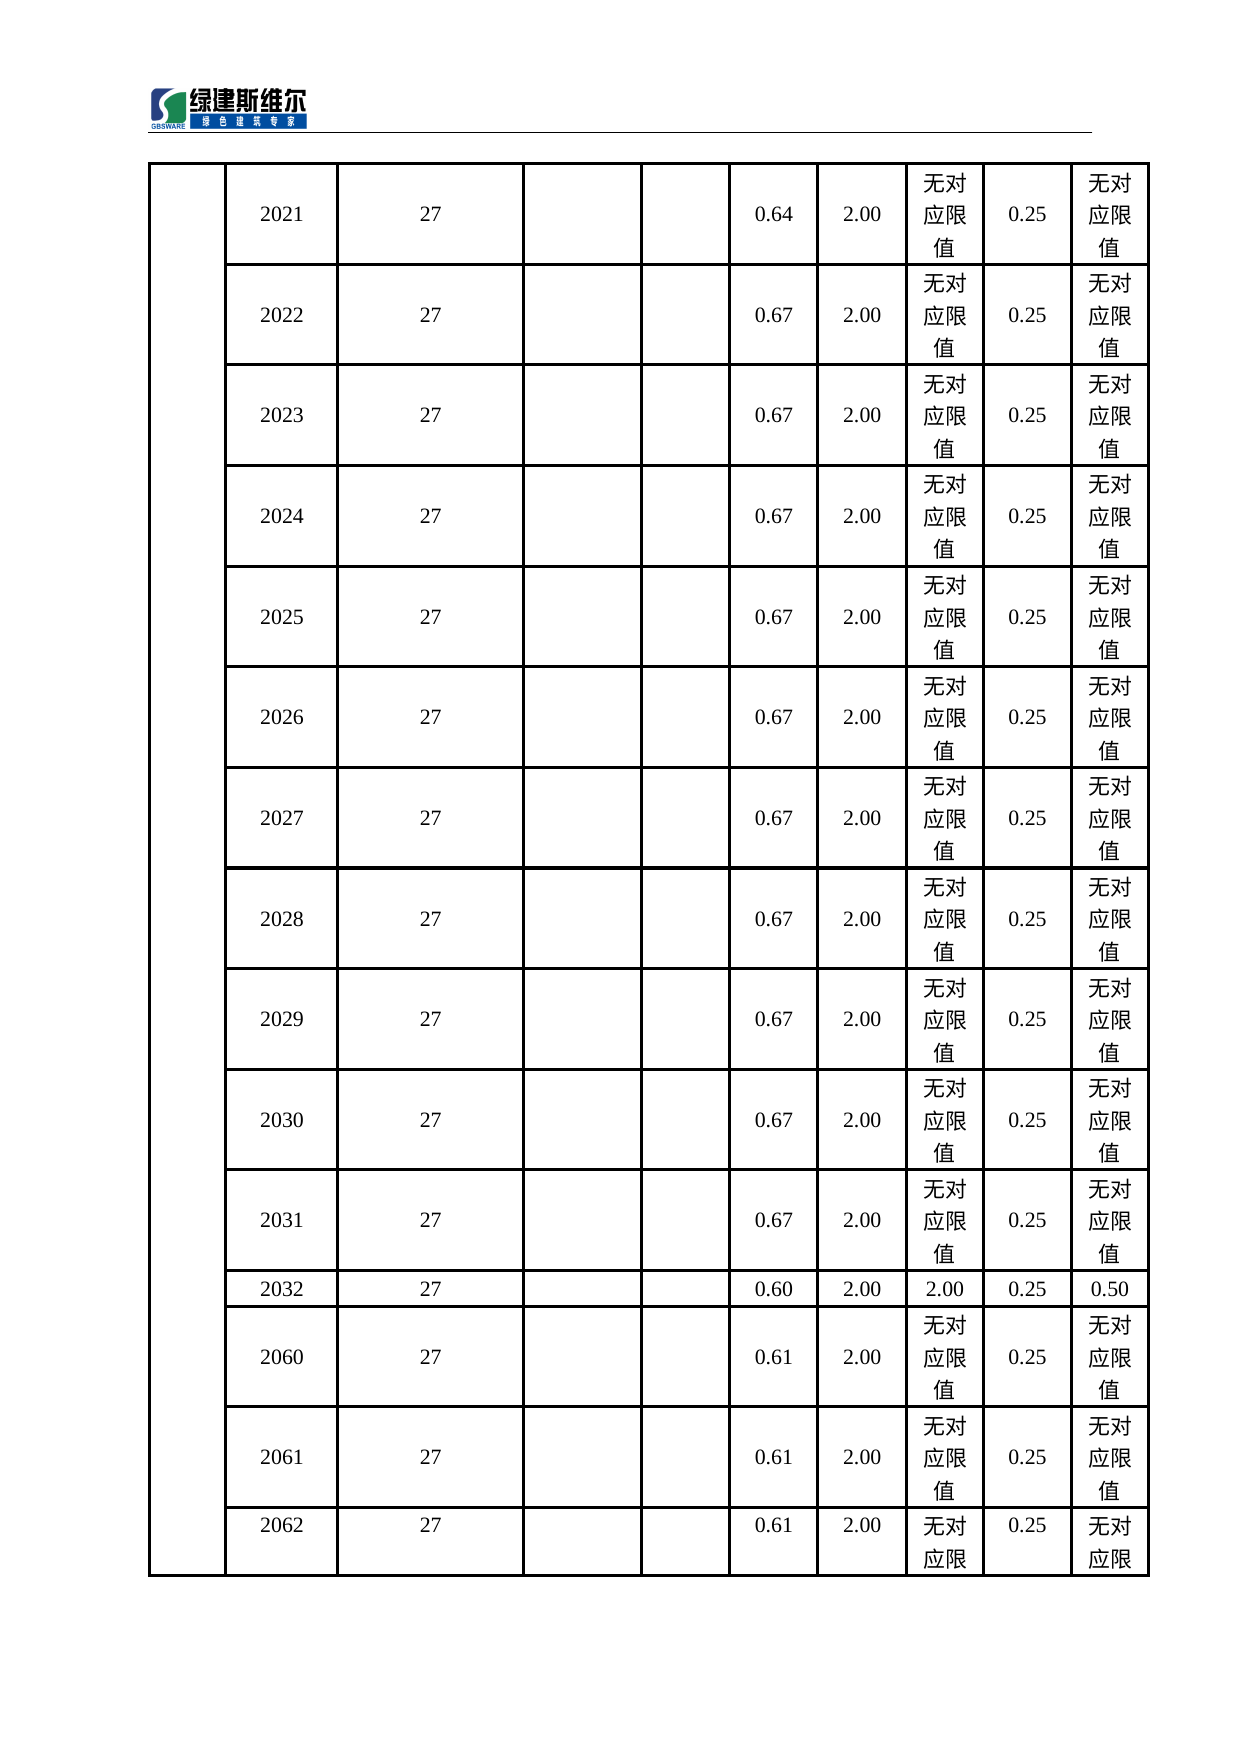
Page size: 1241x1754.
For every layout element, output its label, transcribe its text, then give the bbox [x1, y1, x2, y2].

table_cell [643, 266, 728, 363]
table_cell 0.67 [731, 970, 816, 1068]
table_cell 2024 [227, 467, 336, 564]
table_cell 无对应限值 [908, 165, 982, 263]
table_cell [525, 1171, 640, 1269]
table_cell 2.00 [819, 1071, 905, 1168]
table_cell 0.25 [985, 870, 1070, 967]
table_cell 2.00 [819, 1308, 905, 1405]
table_cell 2.00 [819, 769, 905, 866]
table_cell 2026 [227, 668, 336, 766]
table_cell 0.25 [985, 165, 1070, 263]
table_cell 0.67 [731, 366, 816, 464]
table_cell 0.25 [985, 366, 1070, 464]
table_cell 0.25 [985, 1272, 1070, 1304]
table_cell 0.67 [731, 568, 816, 665]
table_cell 2.00 [819, 1408, 905, 1506]
table_cell 2.00 [819, 1272, 905, 1304]
table_cell 27 [339, 970, 522, 1068]
table_cell 0.25 [985, 668, 1070, 766]
table_cell [643, 1408, 728, 1506]
table_cell 无对应限值 [1073, 870, 1147, 967]
table_cell [643, 769, 728, 866]
table_cell 0.25 [985, 1171, 1070, 1269]
table_cell [525, 568, 640, 665]
table_cell 0.67 [731, 1071, 816, 1168]
table_cell [525, 1071, 640, 1168]
table_cell 无对应限值 [908, 870, 982, 967]
table_cell 0.67 [731, 266, 816, 363]
table_cell 2.00 [819, 568, 905, 665]
table_cell 无对应限值 [908, 568, 982, 665]
table_cell 2025 [227, 568, 336, 665]
table_cell [643, 970, 728, 1068]
table_cell 无对应限值 [908, 266, 982, 363]
table_cell 2.00 [819, 1509, 905, 1574]
table_cell 无对应限值 [1073, 1071, 1147, 1168]
table_cell 无对应限值 [908, 1171, 982, 1269]
table_cell [643, 1272, 728, 1304]
table_cell 27 [339, 1308, 522, 1405]
table_cell [525, 970, 640, 1068]
table_cell 27 [339, 1071, 522, 1168]
table_cell 无对应限值 [908, 1509, 982, 1574]
table_cell 27 [339, 769, 522, 866]
table_cell [643, 568, 728, 665]
table_cell 无对应限值 [908, 1408, 982, 1506]
table_cell 无对应限值 [1073, 1408, 1147, 1506]
table_cell 2062 [227, 1509, 336, 1574]
table_cell 0.25 [985, 266, 1070, 363]
table_cell 2.00 [819, 870, 905, 967]
table_cell 27 [339, 467, 522, 564]
table_cell 无对应限值 [908, 366, 982, 464]
table_cell 0.61 [731, 1509, 816, 1574]
table_cell [525, 870, 640, 967]
table_cell 27 [339, 266, 522, 363]
table_cell 0.60 [731, 1272, 816, 1304]
table_cell 2022 [227, 266, 336, 363]
table_cell 无对应限值 [1073, 1171, 1147, 1269]
table_cell 0.25 [985, 1509, 1070, 1574]
table_cell 0.25 [985, 1071, 1070, 1168]
table_cell 2023 [227, 366, 336, 464]
table_cell 27 [339, 1509, 522, 1574]
table_cell 2.00 [819, 1171, 905, 1269]
table_cell 2029 [227, 970, 336, 1068]
table_cell [643, 1071, 728, 1168]
table_cell 无对应限值 [1073, 165, 1147, 263]
table_cell [643, 668, 728, 766]
table_cell 27 [339, 366, 522, 464]
table_cell 2061 [227, 1408, 336, 1506]
table_cell 2031 [227, 1171, 336, 1269]
table_cell [525, 1272, 640, 1304]
table_cell 27 [339, 668, 522, 766]
table_cell 无对应限值 [1073, 668, 1147, 766]
table_cell 0.64 [731, 165, 816, 263]
table_cell 27 [339, 165, 522, 263]
table_cell 无对应限值 [908, 1308, 982, 1405]
table_cell [643, 1509, 728, 1574]
table_cell 0.61 [731, 1408, 816, 1506]
table_cell 无对应限值 [1073, 266, 1147, 363]
table_cell [643, 1171, 728, 1269]
table_cell 27 [339, 568, 522, 665]
table_cell 0.25 [985, 568, 1070, 665]
table_cell 0.25 [985, 970, 1070, 1068]
table_cell 2.00 [819, 165, 905, 263]
table_cell 0.67 [731, 769, 816, 866]
table_cell 2.00 [908, 1272, 982, 1304]
table_cell 无对应限值 [908, 467, 982, 564]
table_cell [643, 870, 728, 967]
table_cell 无对应限值 [1073, 970, 1147, 1068]
table_cell 0.50 [1073, 1272, 1147, 1304]
table_cell 0.67 [731, 1171, 816, 1269]
table_cell 27 [339, 1171, 522, 1269]
table_cell [525, 668, 640, 766]
table_cell 0.25 [985, 1408, 1070, 1506]
table_cell [525, 1308, 640, 1405]
table_cell [643, 366, 728, 464]
table_cell [643, 1308, 728, 1405]
table_cell 无对应限值 [1073, 568, 1147, 665]
table_cell 0.67 [731, 870, 816, 967]
table_cell 2.00 [819, 467, 905, 564]
table_cell [525, 1408, 640, 1506]
table_cell 无对应限值 [908, 769, 982, 866]
table_cell 2030 [227, 1071, 336, 1168]
table_cell 2.00 [819, 668, 905, 766]
table_cell 2.00 [819, 970, 905, 1068]
table_cell [525, 366, 640, 464]
table_cell 2021 [227, 165, 336, 263]
table_cell 无对应限值 [908, 668, 982, 766]
table_cell 27 [339, 1408, 522, 1506]
table_cell 无对应限值 [1073, 769, 1147, 866]
table_cell 27 [339, 1272, 522, 1304]
table_cell [525, 467, 640, 564]
table_cell 2032 [227, 1272, 336, 1304]
table_cell [525, 1509, 640, 1574]
table_cell 无对应限值 [1073, 366, 1147, 464]
table_cell 无对应限值 [908, 970, 982, 1068]
table_cell 0.25 [985, 467, 1070, 564]
table_cell [643, 165, 728, 263]
table_cell 无对应限值 [1073, 1308, 1147, 1405]
table_cell 2.00 [819, 366, 905, 464]
picture [147, 88, 308, 130]
table_cell 0.67 [731, 467, 816, 564]
table_cell 0.25 [985, 1308, 1070, 1405]
table_cell [525, 266, 640, 363]
table_cell 0.67 [731, 668, 816, 766]
table_cell [525, 769, 640, 866]
table_cell 2060 [227, 1308, 336, 1405]
table_cell [643, 467, 728, 564]
table_cell 2028 [227, 870, 336, 967]
table_cell 2.00 [819, 266, 905, 363]
table_cell [525, 165, 640, 263]
table_cell 无对应限值 [1073, 1509, 1147, 1574]
table_cell 无对应限值 [1073, 467, 1147, 564]
table_cell 27 [339, 870, 522, 967]
table_cell 0.61 [731, 1308, 816, 1405]
table_cell 0.25 [985, 769, 1070, 866]
table_cell 2027 [227, 769, 336, 866]
table_cell 无对应限值 [908, 1071, 982, 1168]
